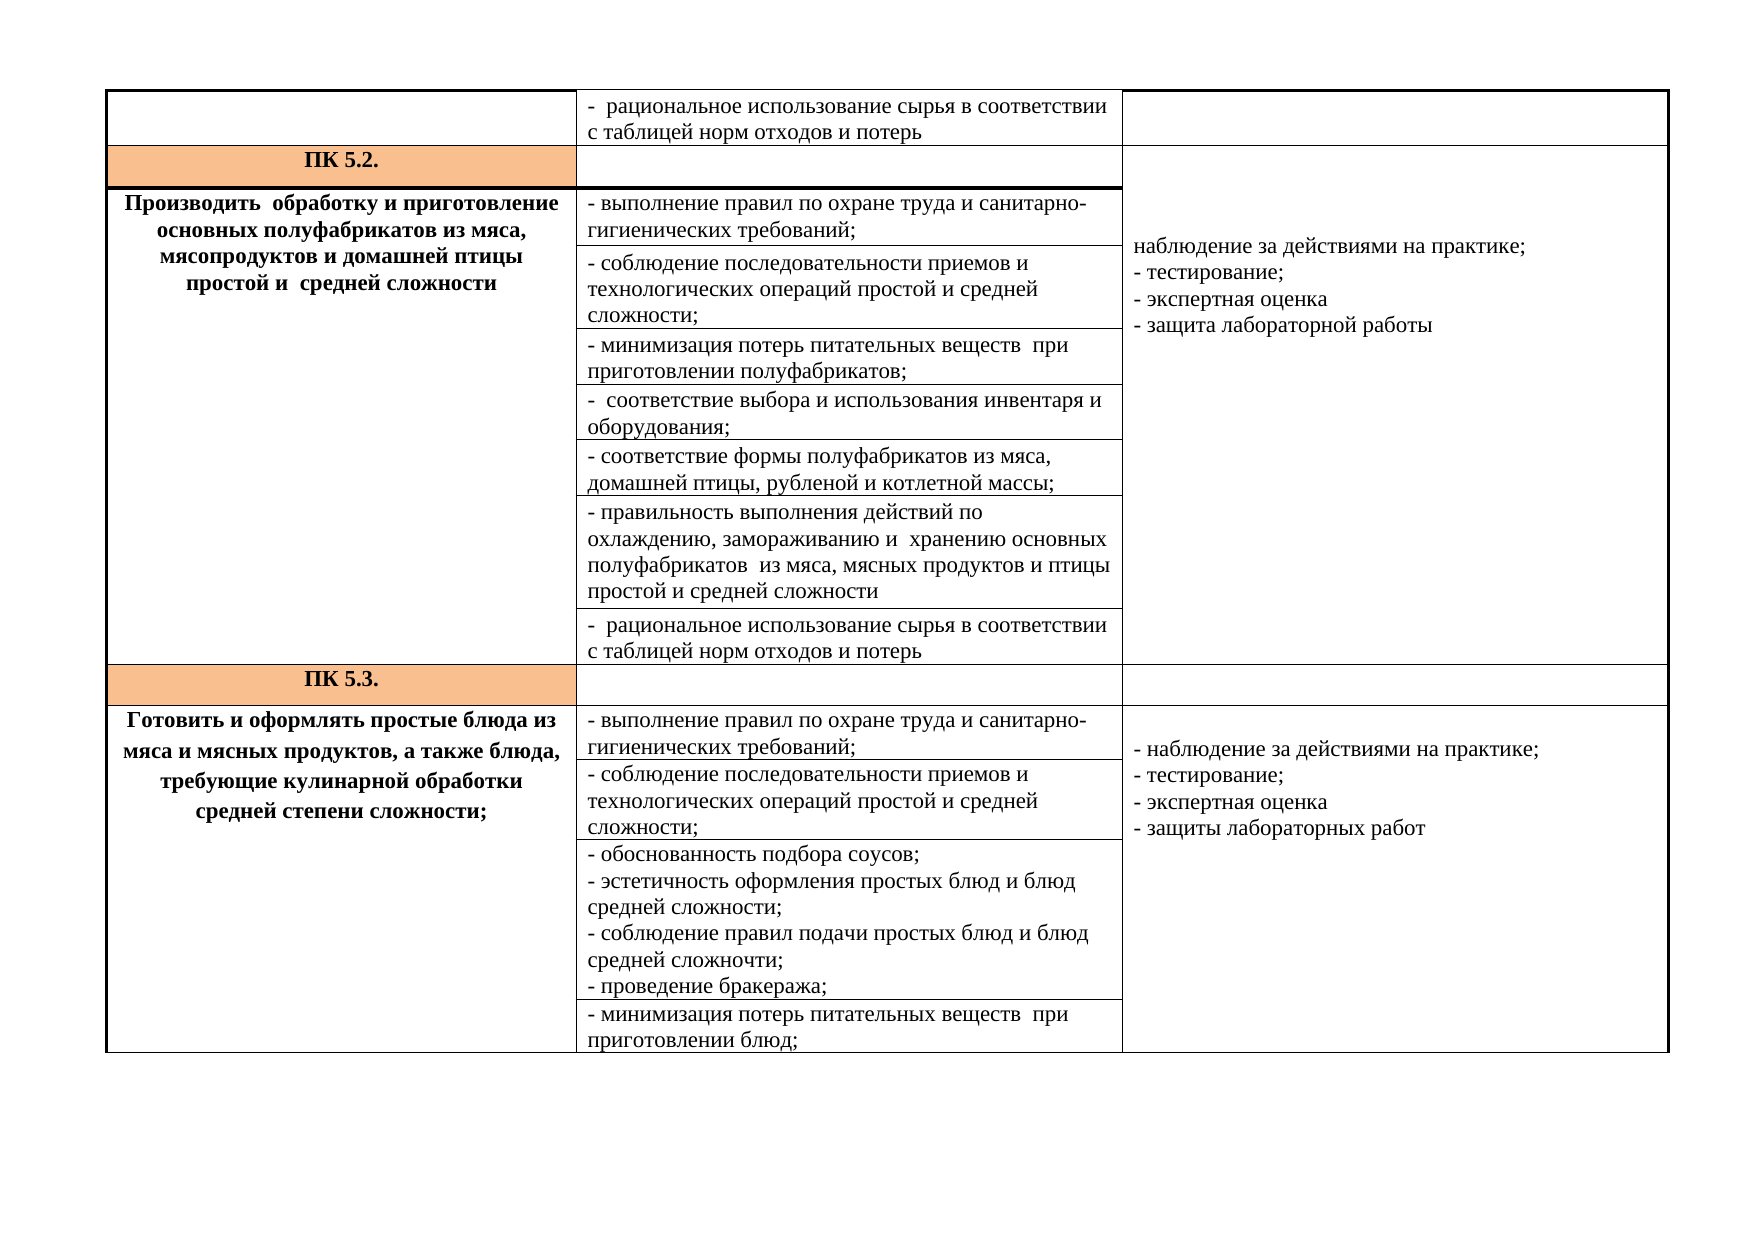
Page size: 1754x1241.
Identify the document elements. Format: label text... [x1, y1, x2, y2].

table_cell [1123, 665, 1667, 705]
table_cell ПК 5.2. [108, 146, 576, 186]
table_cell - соответствие выбора и использования инвентаря и оборудования; [577, 385, 1122, 439]
table_cell - выполнение правил по охране труда и санитарно-гигиенических требований; [577, 190, 1122, 245]
table_cell ПК 5.3. [108, 665, 576, 705]
table_cell - выполнение правил по охране труда и санитарно-гигиенических требований; [577, 706, 1122, 759]
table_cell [1123, 146, 1667, 664]
table_cell - правильность выполнения действий по охлаждению, замораживанию и хранению основных полуфабрикатов из мяса, мясных продуктов и птицы простой и средней сложности [577, 496, 1122, 608]
table_cell - соблюдение последовательности приемов и технологических операций простой и средней сложности; [577, 760, 1122, 839]
table_cell - наблюдение за действиями на практике; - тестирование; - экспертная оценка - защиты лабораторных работ [1123, 706, 1667, 1052]
table_cell - минимизация потерь питательных веществ при приготовлении полуфабрикатов; [577, 329, 1122, 383]
table_cell - минимизация потерь питательных веществ при приготовлении блюд; [577, 1000, 1122, 1052]
table_cell Производить обработку и приготовление основных полуфабрикатов из мяса, мясопродуктов и домашней птицы простой и средней сложности [108, 190, 576, 664]
table_cell [577, 146, 1122, 186]
table_cell - соблюдение последовательности приемов и технологических операций простой и средней сложности; [577, 246, 1122, 328]
table_cell Готовить и оформлять простые блюда из мяса и мясных продуктов, а также блюда, требующие кулинарной обработки средней степени сложности; [108, 706, 576, 1052]
table_cell - рациональное использование сырья в соответствии с таблицей норм отходов и потерь [577, 609, 1122, 664]
table_cell - обоснованность подбора соусов; - эстетичность оформления простых блюд и блюд средней сложности; - соблюдение правил подачи простых блюд и блюд средней сложночти; - проведение бракеража; [577, 840, 1122, 998]
table_cell - соответствие формы полуфабрикатов из мяса, домашней птицы, рубленой и котлетной массы; [577, 440, 1122, 495]
table_cell [577, 665, 1122, 705]
table_cell - рациональное использование сырья в соответствии с таблицей норм отходов и потерь [577, 90, 1122, 145]
